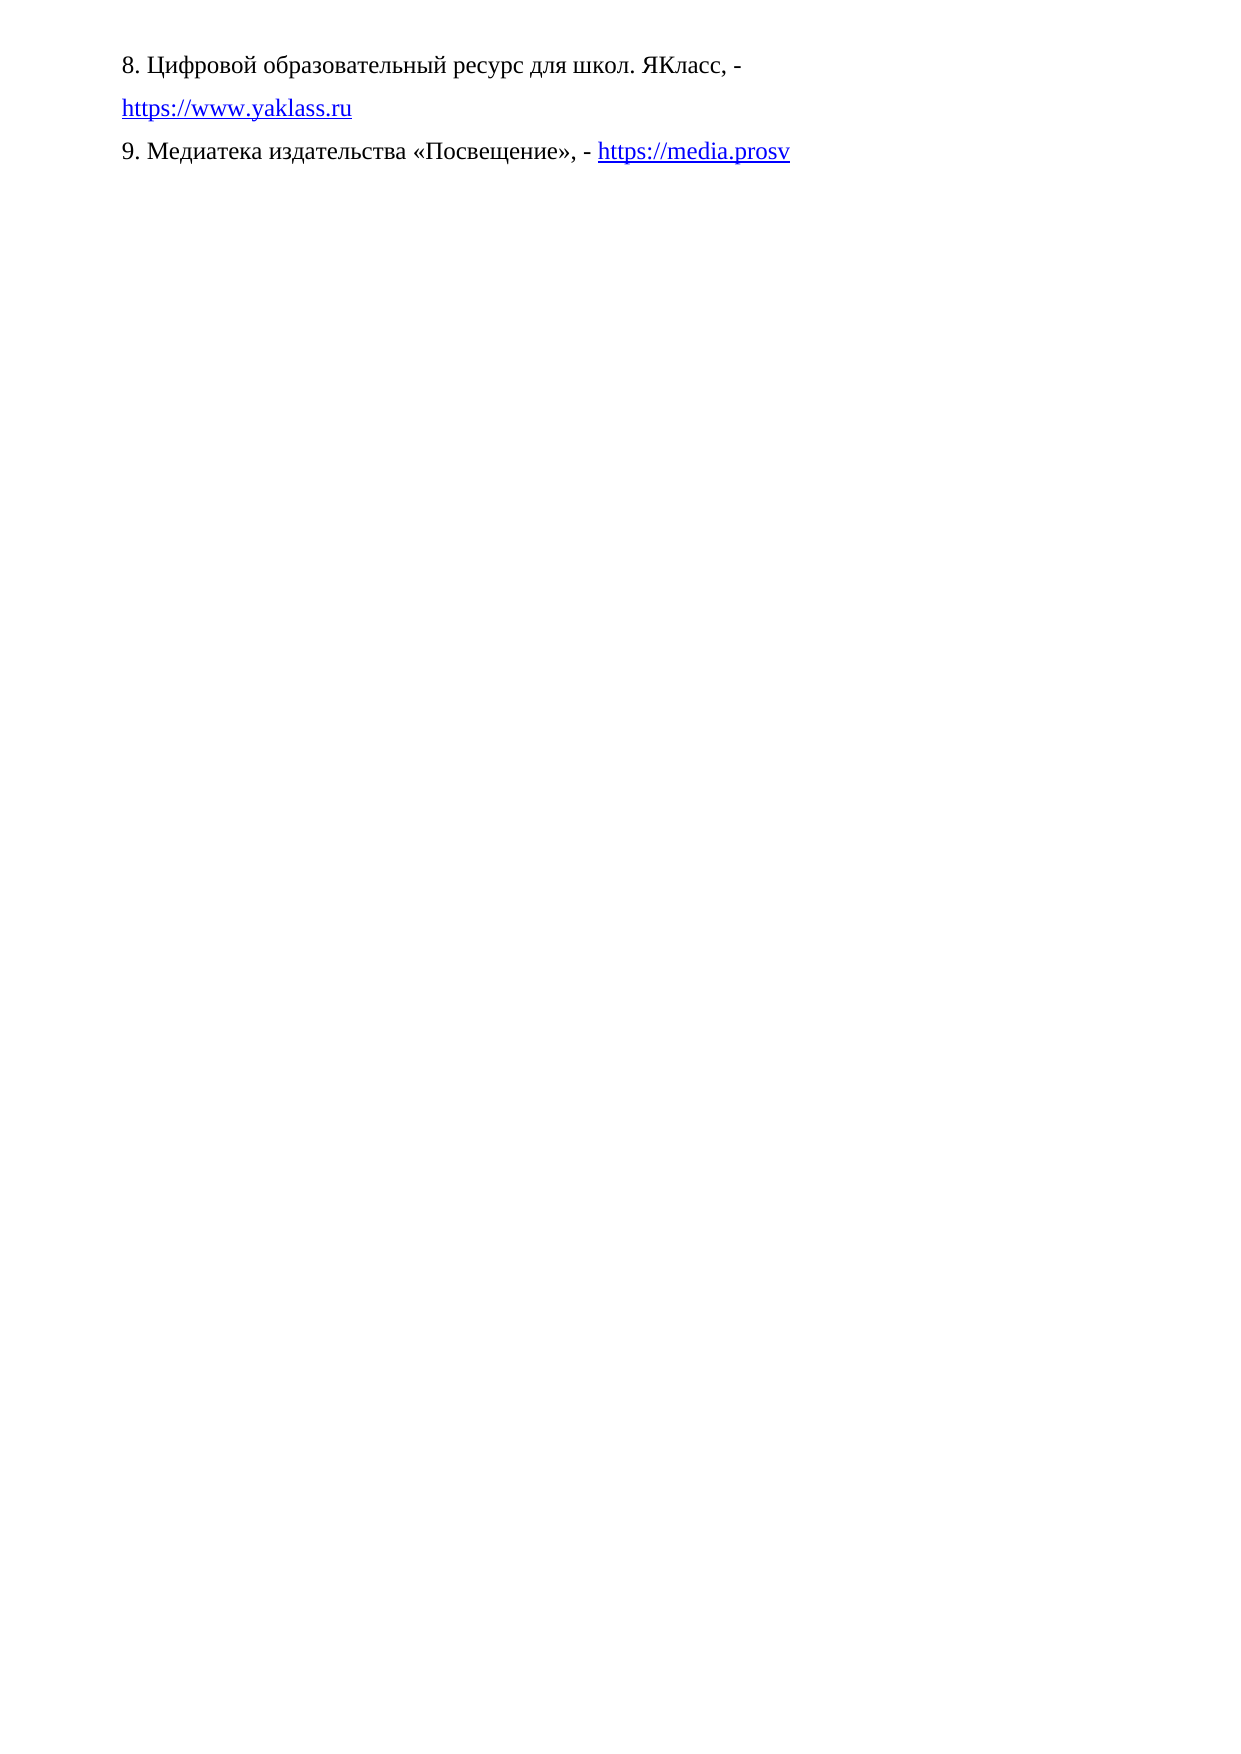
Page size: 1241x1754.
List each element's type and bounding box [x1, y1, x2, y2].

text [122, 50, 1173, 165]
